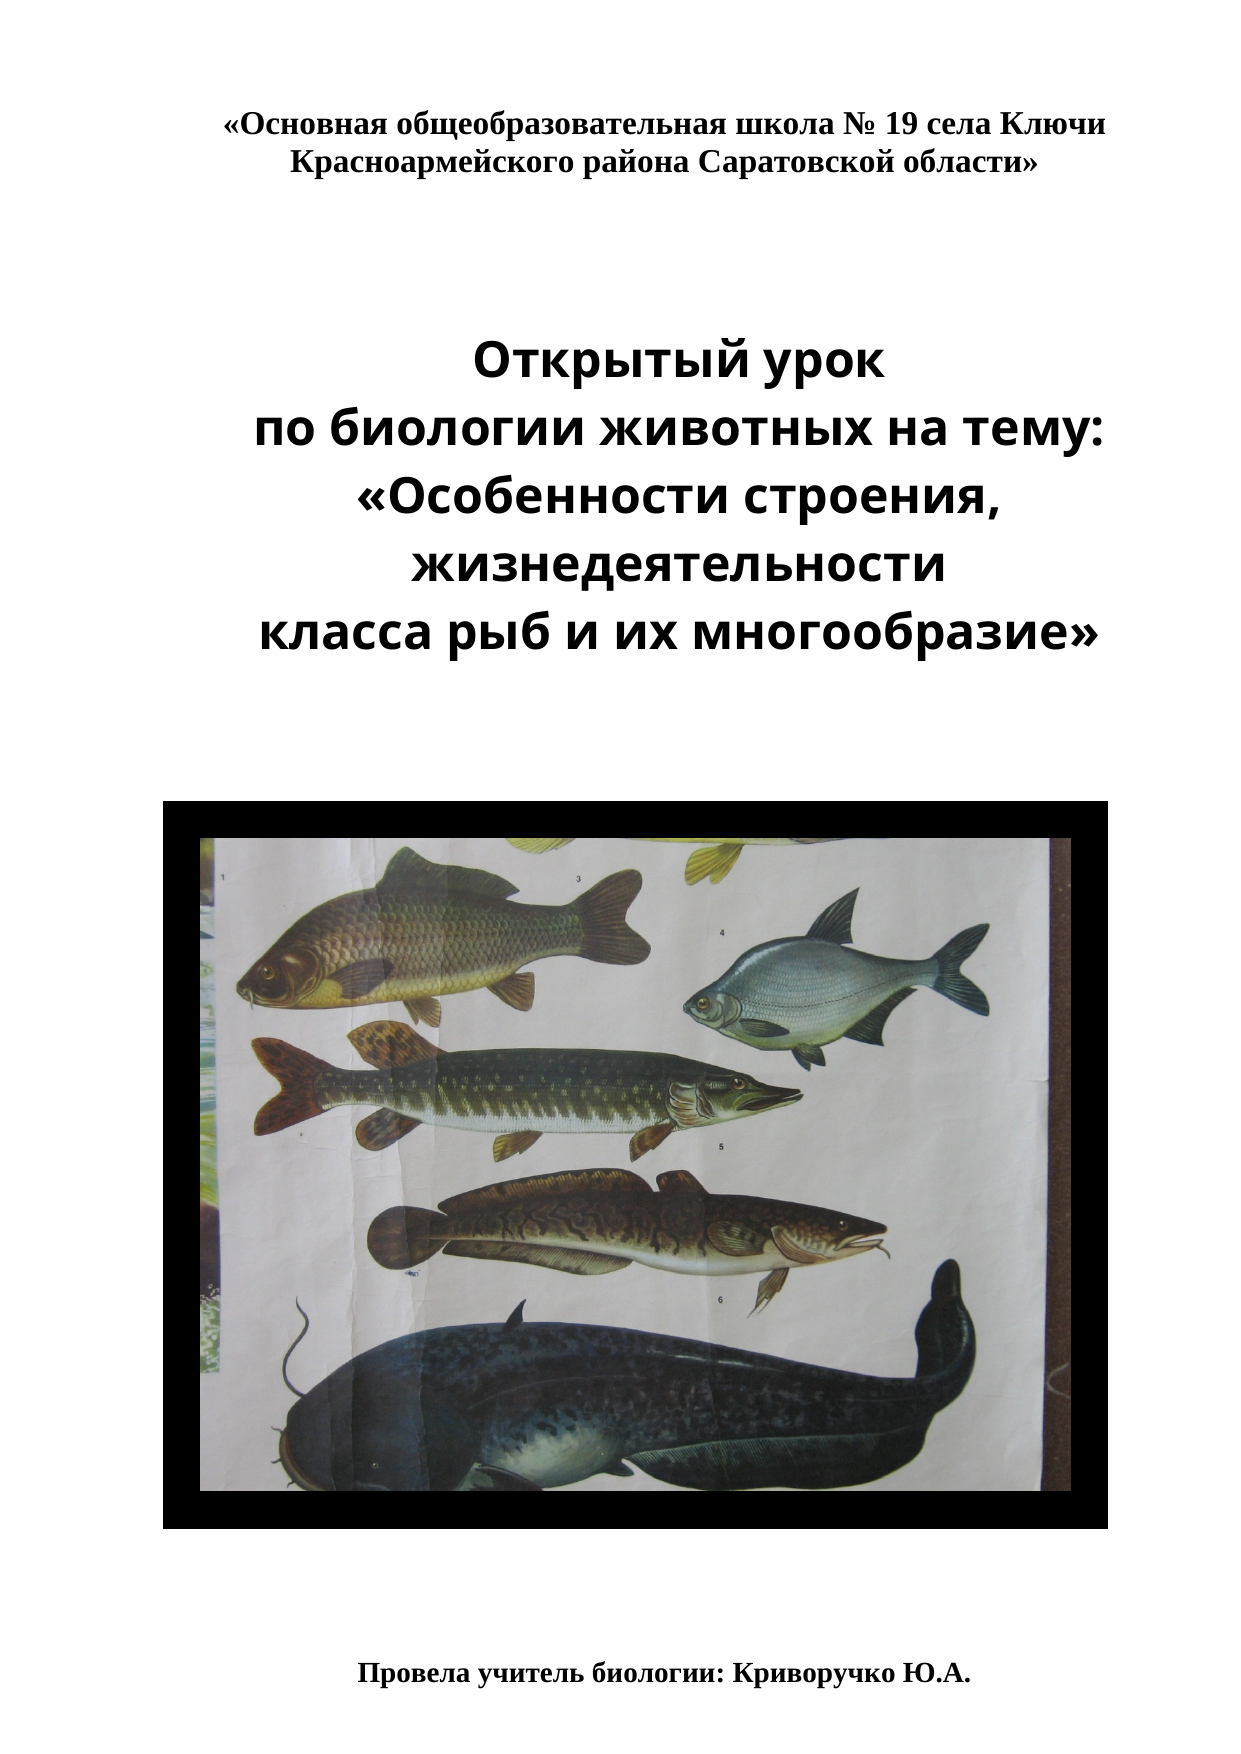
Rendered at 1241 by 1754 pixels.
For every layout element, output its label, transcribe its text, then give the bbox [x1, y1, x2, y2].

text Провела учитель биологии: Криворучко Ю.А. [177, 1655, 1152, 1689]
text «Основная общеобразовательная школа № 19 села Ключи [207, 103, 1122, 142]
text по биологии животных на тему: [207, 392, 1152, 460]
text класса рыб и их многообразие» [207, 596, 1152, 664]
text Открытый урок [207, 324, 1152, 392]
text Красноармейского района Саратовской области» [207, 142, 1122, 180]
text «Особенности строения, жизнедеятельности [207, 460, 1152, 596]
picture [200, 838, 1071, 1491]
